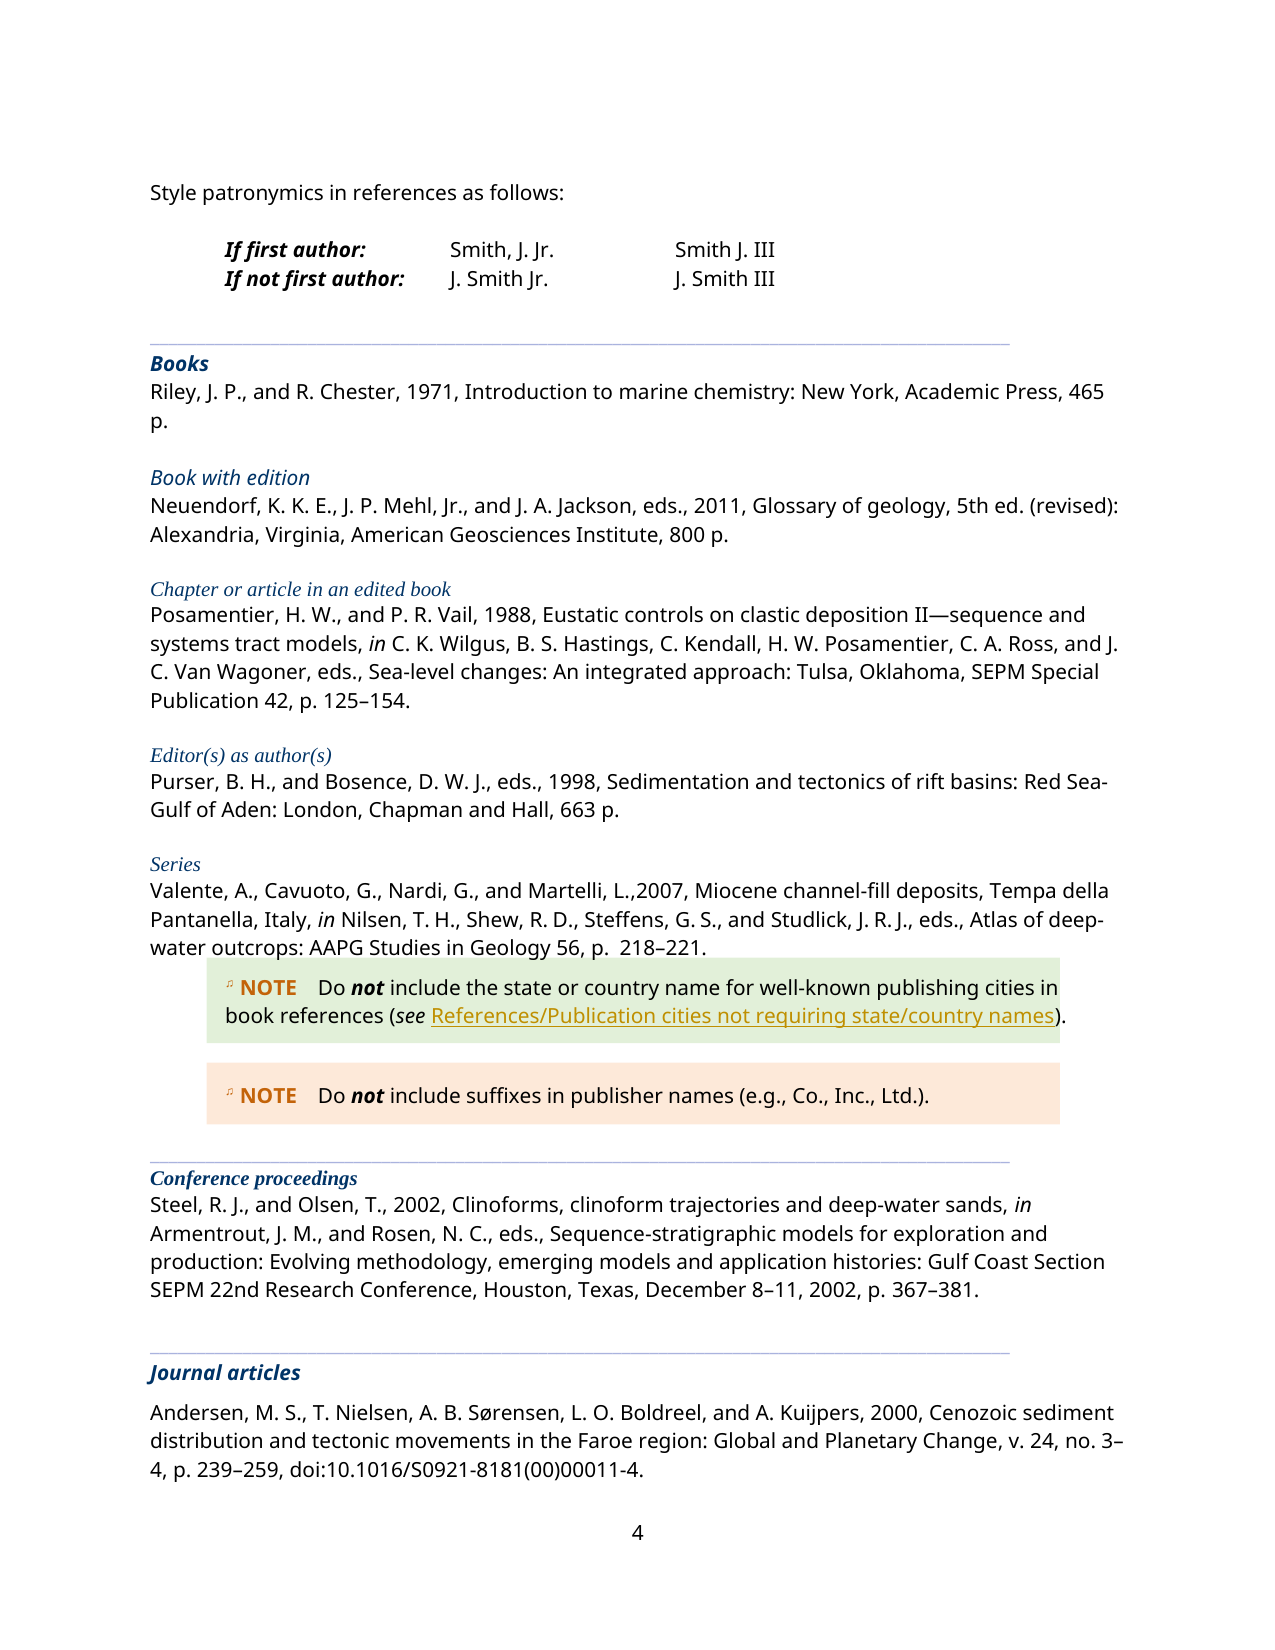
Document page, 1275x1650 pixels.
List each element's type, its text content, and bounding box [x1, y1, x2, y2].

text Valente, A., Cavuoto, G., Nardi, G., and Martelli, L.,2007, Miocene channel-fill deposits, Tempa della Pantanella, Italy, in Nilsen, T. H., Shew, R. D., Steffens, G. S., and Studlick, J. R. J., eds., Atlas of deep-water outcrops: AAPG Studies in Geology 56, p. 218–221. [150, 876, 1125, 962]
text If first author: Smith, J. Jr. Smith J. III [150, 235, 1125, 264]
subtitle Editor(s) as author(s) [150, 743, 1125, 767]
text Riley, J. P., and R. Chester, 1971, Introduction to marine chemistry: New York, Academic Press, 465 p. [150, 377, 1125, 434]
subtitle Chapter or article in an edited book [150, 577, 1125, 601]
text Steel, R. J., and Olsen, T., 2002, Clinoforms, clinoform trajectories and deep-water sands, in Armentrout, J. M., and Rosen, N. C., eds., Sequence-stratigraphic models for exploration and production: Evolving methodology, emerging models and application histories: Gulf Coast Section SEPM 22nd Research Conference, Houston, Texas, December 8–11, 2002, p. 367–381. [150, 1190, 1125, 1304]
text ♫ NOTE Do not include suffixes in publisher names (e.g., Co., Inc., Ltd.). [150, 1081, 1125, 1109]
text Posamentier, H. W., and P. R. Vail, 1988, Eustatic controls on clastic deposition II—sequence and systems tract models, in C. K. Wilgus, B. S. Hastings, C. Kendall, H. W. Posamentier, C. A. Ross, and J. C. Van Wagoner, eds., Sea-level changes: An integrated approach: Tulsa, Oklahoma, SEPM Special Publication 42, p. 125–154. [150, 601, 1125, 714]
subtitle Series [150, 852, 1125, 876]
text _____________________________________________________________________________________________ [150, 1329, 1125, 1358]
text _____________________________________________________________________________________________ [150, 321, 1162, 349]
text Purser, B. H., and Bosence, D. W. J., eds., 1998, Sedimentation and tectonics of rift basins: Red Sea-Gulf of Aden: London, Chapman and Hall, 663 p. [150, 767, 1125, 824]
text Andersen, M. S., T. Nielsen, A. B. Sørensen, L. O. Boldreel, and A. Kuijpers, 2000, Cenozoic sediment distribution and tectonic movements in the Faroe region: Global and Planetary Change, v. 24, no. 3–4, p. 239–259, doi:10.1016/S0921-8181(00)00011-4. [150, 1398, 1125, 1483]
text Neuendorf, K. K. E., J. P. Mehl, Jr., and J. A. Jackson, eds., 2011, Glossary of geology, 5th ed. (revised): Alexandria, Virginia, American Geosciences Institute, 800 p. [150, 491, 1125, 548]
subtitle Book with edition [150, 463, 1125, 491]
text If not first author: J. Smith Jr. J. Smith III [150, 264, 1125, 292]
text book references (see References/Publication cities not requiring state/country names). [150, 1001, 1125, 1030]
subtitle Books [150, 349, 1125, 377]
text ♫ NOTE Do not include the state or country name for well-known publishing cities in [150, 973, 1125, 1001]
subtitle Journal articles [150, 1358, 1125, 1386]
text Style patronymics in references as follows: [150, 178, 1125, 207]
subtitle Conference proceedings [150, 1166, 1125, 1190]
text _____________________________________________________________________________________________ [150, 1138, 1162, 1166]
